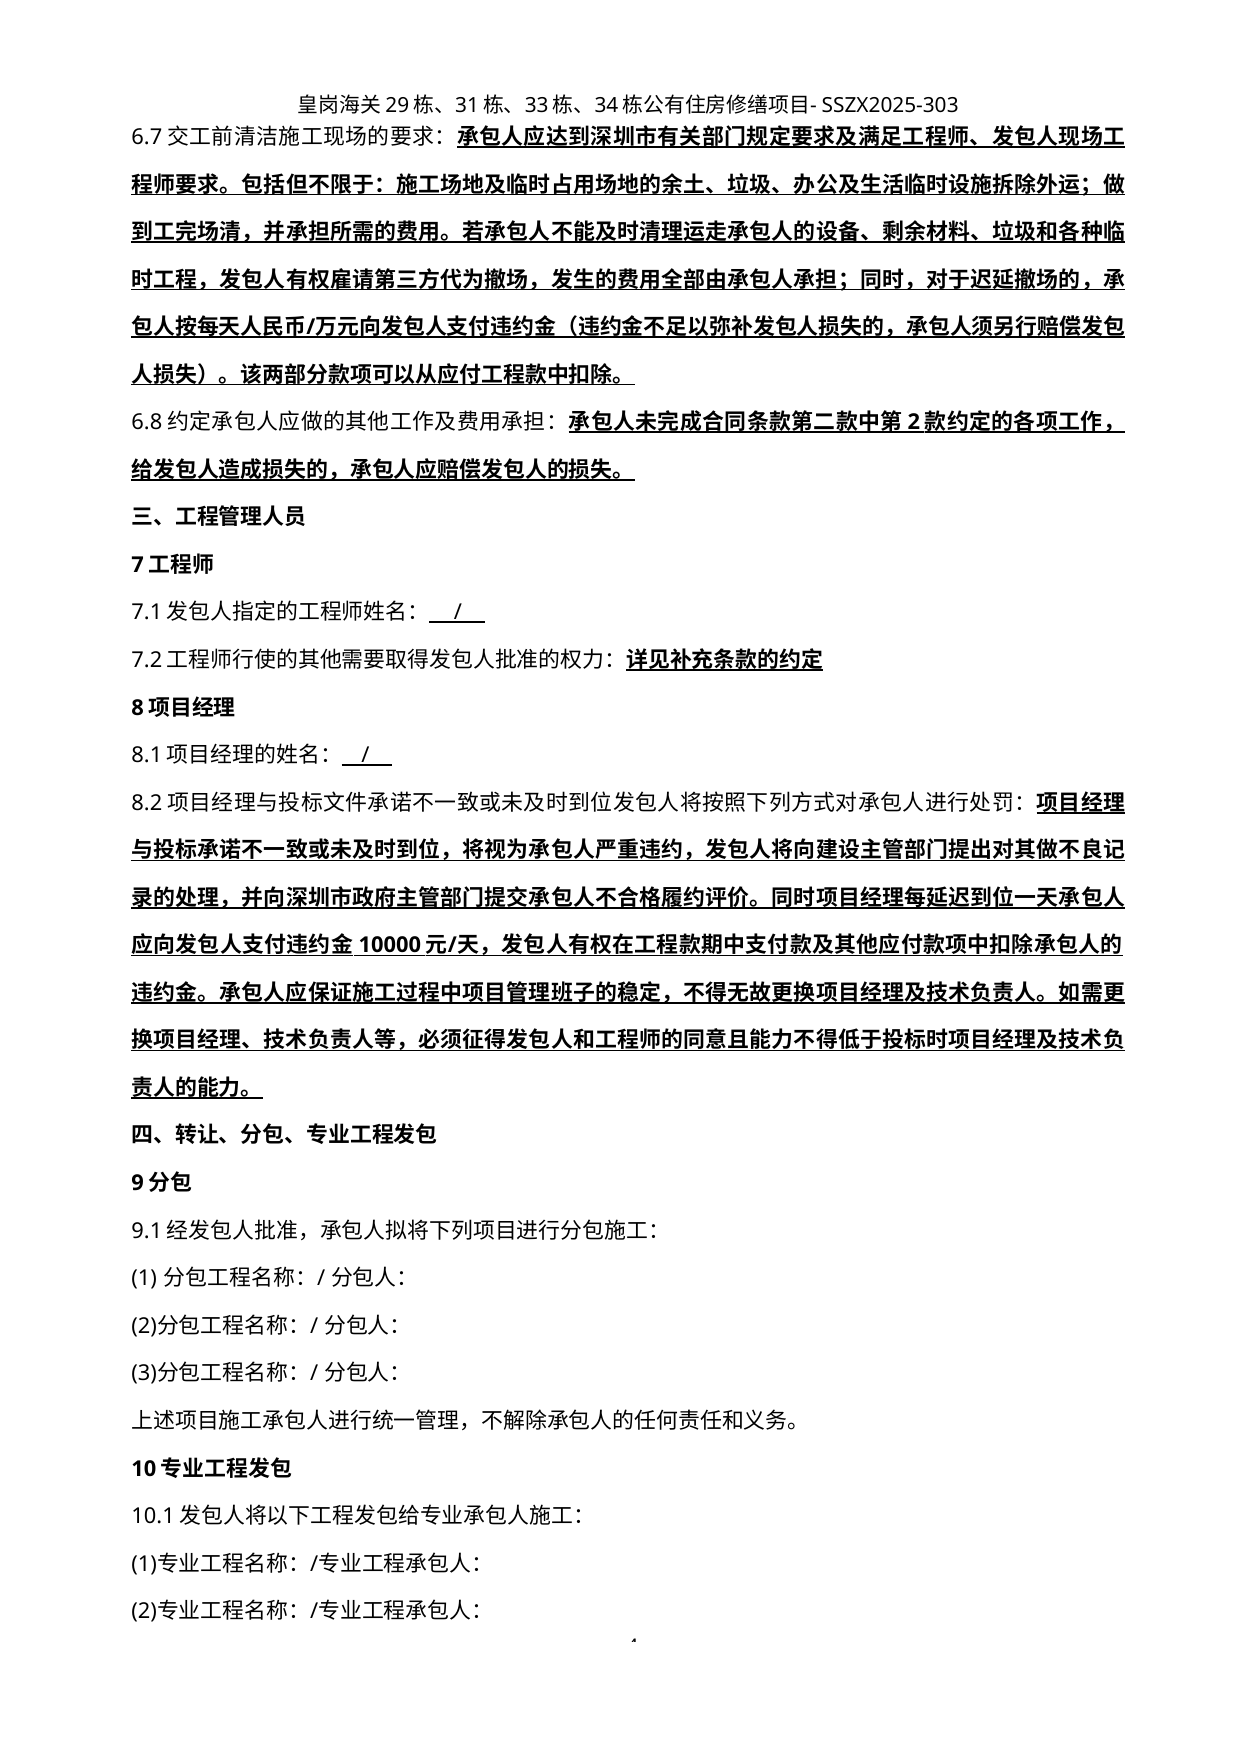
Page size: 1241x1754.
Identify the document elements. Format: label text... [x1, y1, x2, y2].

text 7.1发包人指定的工程师姓名： / [131, 594, 1125, 626]
text (3)分包工程名称：/ 分包人： [131, 1355, 1125, 1387]
text 三、工程管理人员 [131, 499, 1125, 531]
text 四、转让、分包、专业工程发包 [131, 1117, 1125, 1149]
text 8.2项目经理与投标文件承诺不一致或未及时到位发包人将按照下列方式对承包人进行处罚：项目经理与投标承诺不一致或未及时到位，将视为承包人严重违约，发包人将向建设主管部门提出对其做不良记录的处理，并向深圳市政府主管部门提交承包人不合格履约评价。同时项目经理每延迟到位一天承包人应向发包人支付违约金10000元/天，发包人有权在工程款期中支付款及其他应付款项中扣除承包人的违约金。承包人应保证施工过程中项目管理班子的稳定，不得无故更换项目经理及技术负责人。如需更换项目经理、技术负责人等，必须征得发包人和工程师的同意且能力不得低于投标时项目经理及技术负责人的能力。 [131, 861, 1125, 907]
text (1)专业工程名称：/专业工程承包人： [131, 1546, 1125, 1577]
text 6.8约定承包人应做的其他工作及费用承担：承包人未完成合同条款第二款中第2款约定的各项工作，给发包人造成损失的，承包人应赔偿发包人的损失。 [131, 404, 1125, 483]
text 10.1发包人将以下工程发包给专业承包人施工： [131, 1498, 1125, 1530]
text 7工程师 [131, 547, 1125, 578]
text (2)专业工程名称：/专业工程承包人： [131, 1593, 1125, 1625]
text 8.2项目经理与投标文件承诺不一致或未及时到位发包人将按照下列方式对承包人进行处罚：项目经理与投标承诺不一致或未及时到位，将视为承包人严重违约，发包人将向建设主管部门提出对其做不良记录的处理，并向深圳市政府主管部门提交承包人不合格履约评价。同时项目经理每延迟到位一天承包人应向发包人支付违约金10000元/天，发包人有权在工程款期中支付款及其他应付款项中扣除承包人的违约金。承包人应保证施工过程中项目管理班子的稳定，不得无故更换项目经理及技术负责人。如需更换项目经理、技术负责人等，必须征得发包人和工程师的同意且能力不得低于投标时项目经理及技术负责人的能力。 [131, 785, 1125, 860]
text 8.2项目经理与投标文件承诺不一致或未及时到位发包人将按照下列方式对承包人进行处罚：项目经理与投标承诺不一致或未及时到位，将视为承包人严重违约，发包人将向建设主管部门提出对其做不良记录的处理，并向深圳市政府主管部门提交承包人不合格履约评价。同时项目经理每延迟到位一天承包人应向发包人支付违约金10000元/天，发包人有权在工程款期中支付款及其他应付款项中扣除承包人的违约金。承包人应保证施工过程中项目管理班子的稳定，不得无故更换项目经理及技术负责人。如需更换项目经理、技术负责人等，必须征得发包人和工程师的同意且能力不得低于投标时项目经理及技术负责人的能力。 [131, 1051, 1125, 1102]
text 6.7交工前清洁施工现场的要求：承包人应达到深圳市有关部门规定要求及满足工程师、发包人现场工程师要求。包括但不限于：施工场地及临时占用场地的余土、垃圾、办公及生活临时设施拆除外运；做到工完场清，并承担所需的费用。若承包人不能及时清理运走承包人的设备、剩余材料、垃圾和各种临时工程，发包人有权雇请第三方代为撤场，发生的费用全部由承包人承担；同时，对于迟延撤场的，承包人按每天人民币/万元向发包人支付违约金（违约金不足以弥补发包人损失的，承包人须另行赔偿发包人损失）。该两部分款项可以从应付工程款中扣除。 [131, 290, 1125, 336]
text (2)分包工程名称：/ 分包人： [131, 1308, 1125, 1339]
list 分包工程名称：/ 分包人： [131, 1260, 1125, 1292]
text 9.1经发包人批准，承包人拟将下列项目进行分包施工： [131, 1213, 1125, 1244]
text 6.7交工前清洁施工现场的要求：承包人应达到深圳市有关部门规定要求及满足工程师、发包人现场工程师要求。包括但不限于：施工场地及临时占用场地的余土、垃圾、办公及生活临时设施拆除外运；做到工完场清，并承担所需的费用。若承包人不能及时清理运走承包人的设备、剩余材料、垃圾和各种临时工程，发包人有权雇请第三方代为撤场，发生的费用全部由承包人承担；同时，对于迟延撤场的，承包人按每天人民币/万元向发包人支付违约金（违约金不足以弥补发包人损失的，承包人须另行赔偿发包人损失）。该两部分款项可以从应付工程款中扣除。 [131, 119, 1125, 194]
text 7.2工程师行使的其他需要取得发包人批准的权力：详见补充条款的约定 [131, 642, 1125, 674]
text 上述项目施工承包人进行统一管理，不解除承包人的任何责任和义务。 [131, 1403, 1125, 1435]
text 8.2项目经理与投标文件承诺不一致或未及时到位发包人将按照下列方式对承包人进行处罚：项目经理与投标承诺不一致或未及时到位，将视为承包人严重违约，发包人将向建设主管部门提出对其做不良记录的处理，并向深圳市政府主管部门提交承包人不合格履约评价。同时项目经理每延迟到位一天承包人应向发包人支付违约金10000元/天，发包人有权在工程款期中支付款及其他应付款项中扣除承包人的违约金。承包人应保证施工过程中项目管理班子的稳定，不得无故更换项目经理及技术负责人。如需更换项目经理、技术负责人等，必须征得发包人和工程师的同意且能力不得低于投标时项目经理及技术负责人的能力。 [131, 909, 1125, 1002]
text 10专业工程发包 [131, 1451, 1125, 1482]
text 6.7交工前清洁施工现场的要求：承包人应达到深圳市有关部门规定要求及满足工程师、发包人现场工程师要求。包括但不限于：施工场地及临时占用场地的余土、垃圾、办公及生活临时设施拆除外运；做到工完场清，并承担所需的费用。若承包人不能及时清理运走承包人的设备、剩余材料、垃圾和各种临时工程，发包人有权雇请第三方代为撤场，发生的费用全部由承包人承担；同时，对于迟延撤场的，承包人按每天人民币/万元向发包人支付违约金（违约金不足以弥补发包人损失的，承包人须另行赔偿发包人损失）。该两部分款项可以从应付工程款中扣除。 [131, 338, 1125, 388]
text 8.1项目经理的姓名： / [131, 737, 1125, 769]
text 6.7交工前清洁施工现场的要求：承包人应达到深圳市有关部门规定要求及满足工程师、发包人现场工程师要求。包括但不限于：施工场地及临时占用场地的余土、垃圾、办公及生活临时设施拆除外运；做到工完场清，并承担所需的费用。若承包人不能及时清理运走承包人的设备、剩余材料、垃圾和各种临时工程，发包人有权雇请第三方代为撤场，发生的费用全部由承包人承担；同时，对于迟延撤场的，承包人按每天人民币/万元向发包人支付违约金（违约金不足以弥补发包人损失的，承包人须另行赔偿发包人损失）。该两部分款项可以从应付工程款中扣除。 [131, 243, 1125, 289]
text 8.2项目经理与投标文件承诺不一致或未及时到位发包人将按照下列方式对承包人进行处罚：项目经理与投标承诺不一致或未及时到位，将视为承包人严重违约，发包人将向建设主管部门提出对其做不良记录的处理，并向深圳市政府主管部门提交承包人不合格履约评价。同时项目经理每延迟到位一天承包人应向发包人支付违约金10000元/天，发包人有权在工程款期中支付款及其他应付款项中扣除承包人的违约金。承包人应保证施工过程中项目管理班子的稳定，不得无故更换项目经理及技术负责人。如需更换项目经理、技术负责人等，必须征得发包人和工程师的同意且能力不得低于投标时项目经理及技术负责人的能力。 [131, 1004, 1125, 1050]
text 6.7交工前清洁施工现场的要求：承包人应达到深圳市有关部门规定要求及满足工程师、发包人现场工程师要求。包括但不限于：施工场地及临时占用场地的余土、垃圾、办公及生活临时设施拆除外运；做到工完场清，并承担所需的费用。若承包人不能及时清理运走承包人的设备、剩余材料、垃圾和各种临时工程，发包人有权雇请第三方代为撤场，发生的费用全部由承包人承担；同时，对于迟延撤场的，承包人按每天人民币/万元向发包人支付违约金（违约金不足以弥补发包人损失的，承包人须另行赔偿发包人损失）。该两部分款项可以从应付工程款中扣除。 [131, 195, 1125, 241]
text 8项目经理 [131, 689, 1125, 721]
text 9分包 [131, 1165, 1125, 1197]
